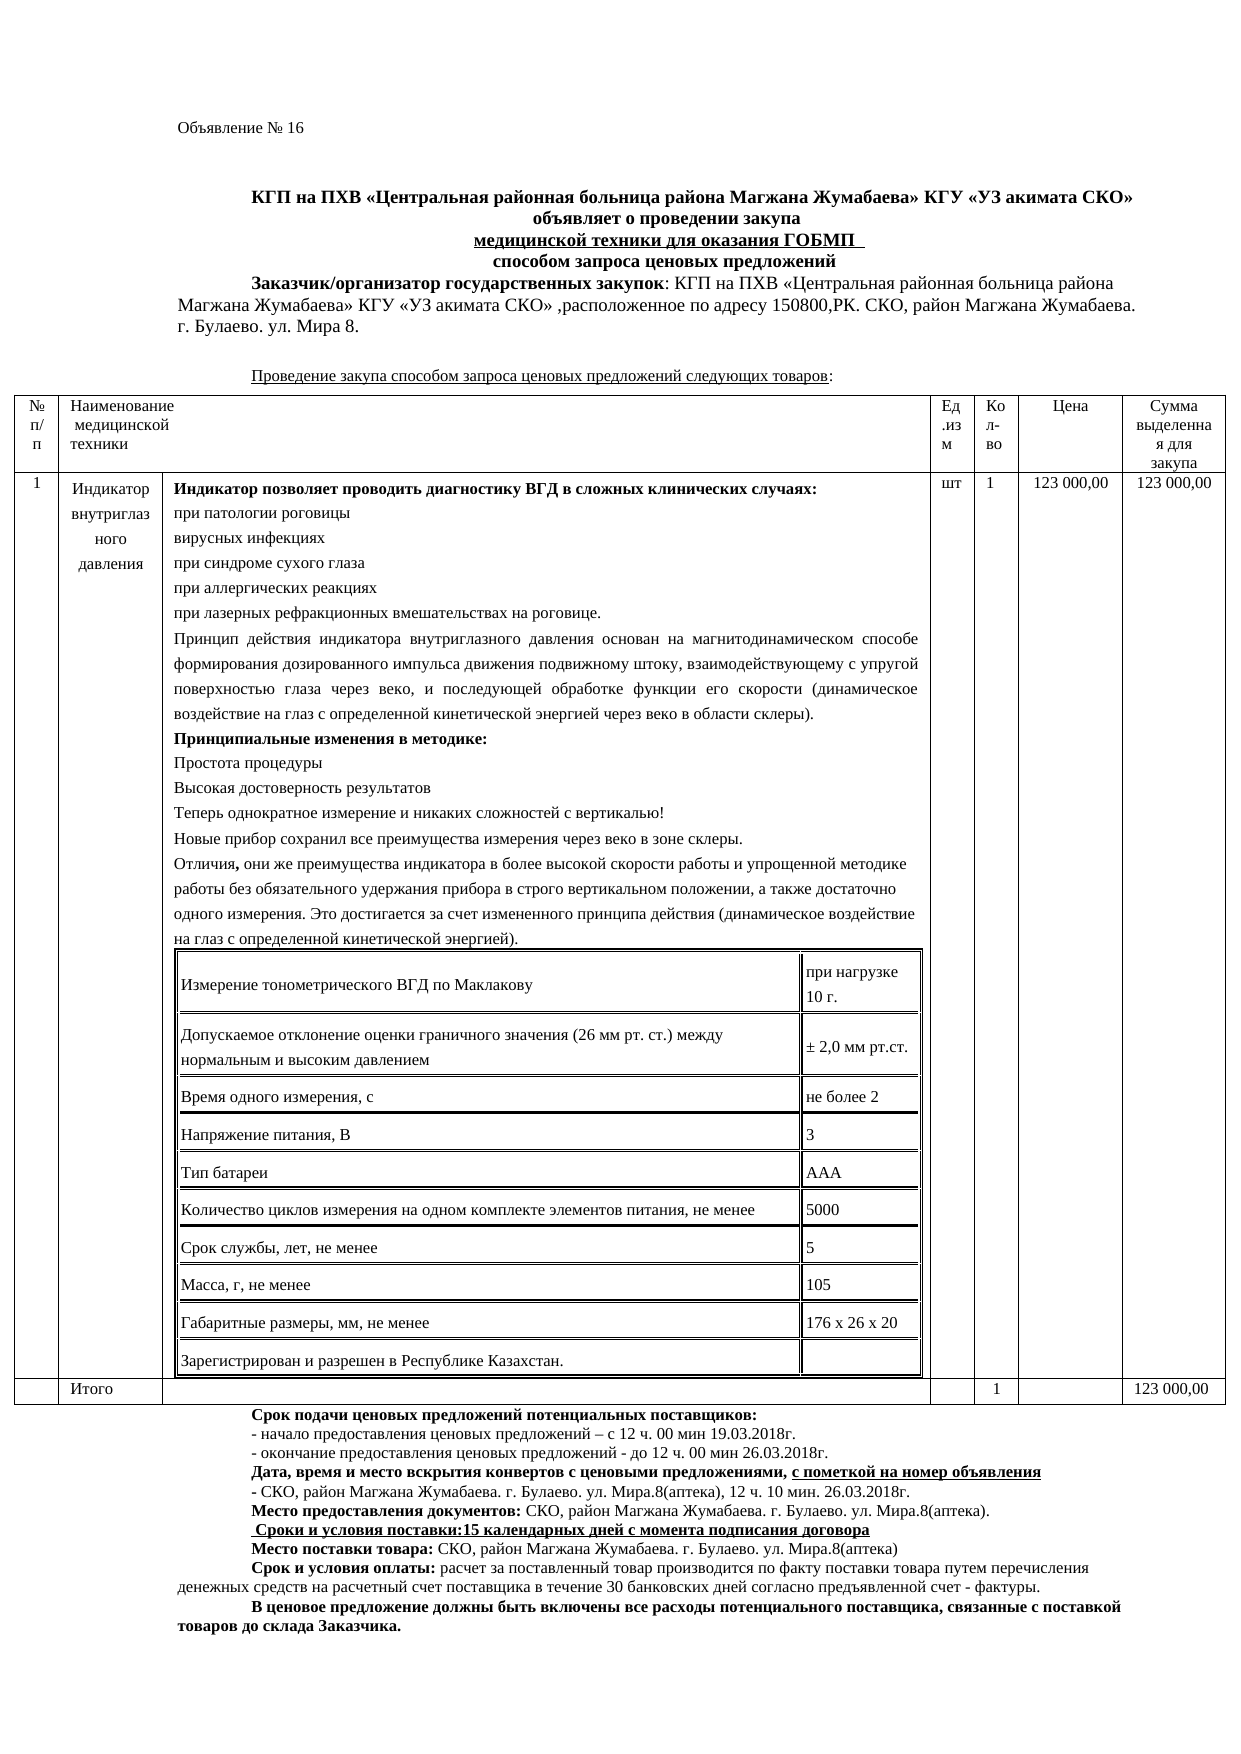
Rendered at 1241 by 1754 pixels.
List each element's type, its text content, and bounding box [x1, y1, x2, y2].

text Дата, время и место вскрытия конвертов с ценовыми предложениями, с пометкой на номер объявления [177, 1462, 1152, 1481]
text Проведение закупа способом запроса ценовых предложений следующих товаров: [177, 366, 1152, 385]
table_cell [1019, 1379, 1122, 1404]
table_cell Индикатор позволяет проводить диагностику ВГД в сложных клинических случаях: при патологии роговицы вирусных инфекциях при синдроме сухого глаза при аллергических реакциях при лазерных рефракционных вмешательствах на роговице. Принцип действия индикатора внутриглазного давления основан на магнитодинамическом способе формирования дозированного импульса движения подвижному штоку, взаимодействующему с упругой поверхностью глаза через веко, и последующей обработке функции его скорости (динамическое воздействие на глаз с определенной кинетической энергией через веко в области склеры). Принципиальные изменения в методике: Простота процедуры Высокая достоверность результатов Теперь однократное измерение и никаких сложностей с вертикалью! Новые прибор сохранил все преимущества измерения через веко в зоне склеры. Отличия, они же преимущества индикатора в более высокой скорости работы и упрощенной методике работы без обязательного удержания прибора в строго вертикальном положении, а также достаточно одного измерения. Это достигается за счет измененного принципа действия (динамическое воздействие на глаз с определенной кинетической энергией). [163, 473, 930, 1378]
table_header Наименование медицинской техники [59, 396, 930, 472]
text - начало предоставления ценовых предложений – с 12 ч. 00 мин 19.03.2018г. [177, 1424, 1152, 1443]
text объявляет о проведении закупа [177, 207, 1152, 229]
text Заказчик/организатор государственных закупок: КГП на ПХВ «Центральная районная больница района Магжана Жумабаева» КГУ «УЗ акимата СКО» ,расположенное по адресу 150800,РК. СКО, район Магжана Жумабаева. [177, 272, 1152, 315]
table_cell шт [931, 473, 974, 1378]
table_cell 1 [15, 473, 58, 1378]
table_cell [15, 1379, 58, 1404]
text Место поставки товара: СКО, район Магжана Жумабаева. г. Булаево. ул. Мира.8(аптека) [177, 1539, 1152, 1558]
table_header Цена [1019, 396, 1122, 472]
table_header № п/п [15, 396, 58, 472]
text способом запроса ценовых предложений [177, 250, 1152, 272]
table_cell [931, 1379, 974, 1404]
table_cell 123 000,00 [1123, 1379, 1225, 1404]
text КГП на ПХВ «Центральная районная больница района Магжана Жумабаева» КГУ «УЗ акимата СКО» [177, 186, 1152, 207]
text Срок подачи ценовых предложений потенциальных поставщиков: [177, 1405, 1152, 1424]
table_cell 1 [975, 473, 1018, 1378]
text Объявление № 16 [177, 118, 1152, 137]
text Место предоставления документов: СКО, район Магжана Жумабаева. г. Булаево. ул. Мира.8(аптека). [177, 1501, 1152, 1520]
table_cell [163, 1379, 930, 1404]
table_cell 123 000,00 [1019, 473, 1122, 1378]
table_cell Индикатор внутриглазного давления [59, 473, 162, 1378]
table_header Сумма выделенная для закупа [1123, 396, 1225, 472]
table_cell 123 000,00 [1123, 473, 1225, 1378]
table_header Ед.изм [931, 396, 974, 472]
text - окончание предоставления ценовых предложений - до 12 ч. 00 мин 26.03.2018г. [177, 1443, 1152, 1462]
text - СКО, район Магжана Жумабаева. г. Булаево. ул. Мира.8(аптека), 12 ч. 10 мин. 26.03.2018г. [177, 1481, 1152, 1501]
table_cell 1 [975, 1379, 1018, 1404]
text Сроки и условия поставки:15 календарных дней с момента подписания договора [177, 1520, 1152, 1539]
text г. Булаево. ул. Мира 8. [177, 315, 1152, 337]
table_cell Итого [59, 1379, 162, 1404]
text В ценовое предложение должны быть включены все расходы потенциального поставщика, связанные с поставкой товаров до склада Заказчика. [177, 1596, 1152, 1635]
table_header Кол-во [975, 396, 1018, 472]
text медицинской техники для оказания ГОБМП [177, 229, 1152, 250]
text Срок и условия оплаты: расчет за поставленный товар производится по факту поставки товара путем перечисления денежных средств на расчетный счет поставщика в течение 30 банковских дней согласно предъявленной счет - фактуры. [177, 1558, 1152, 1596]
